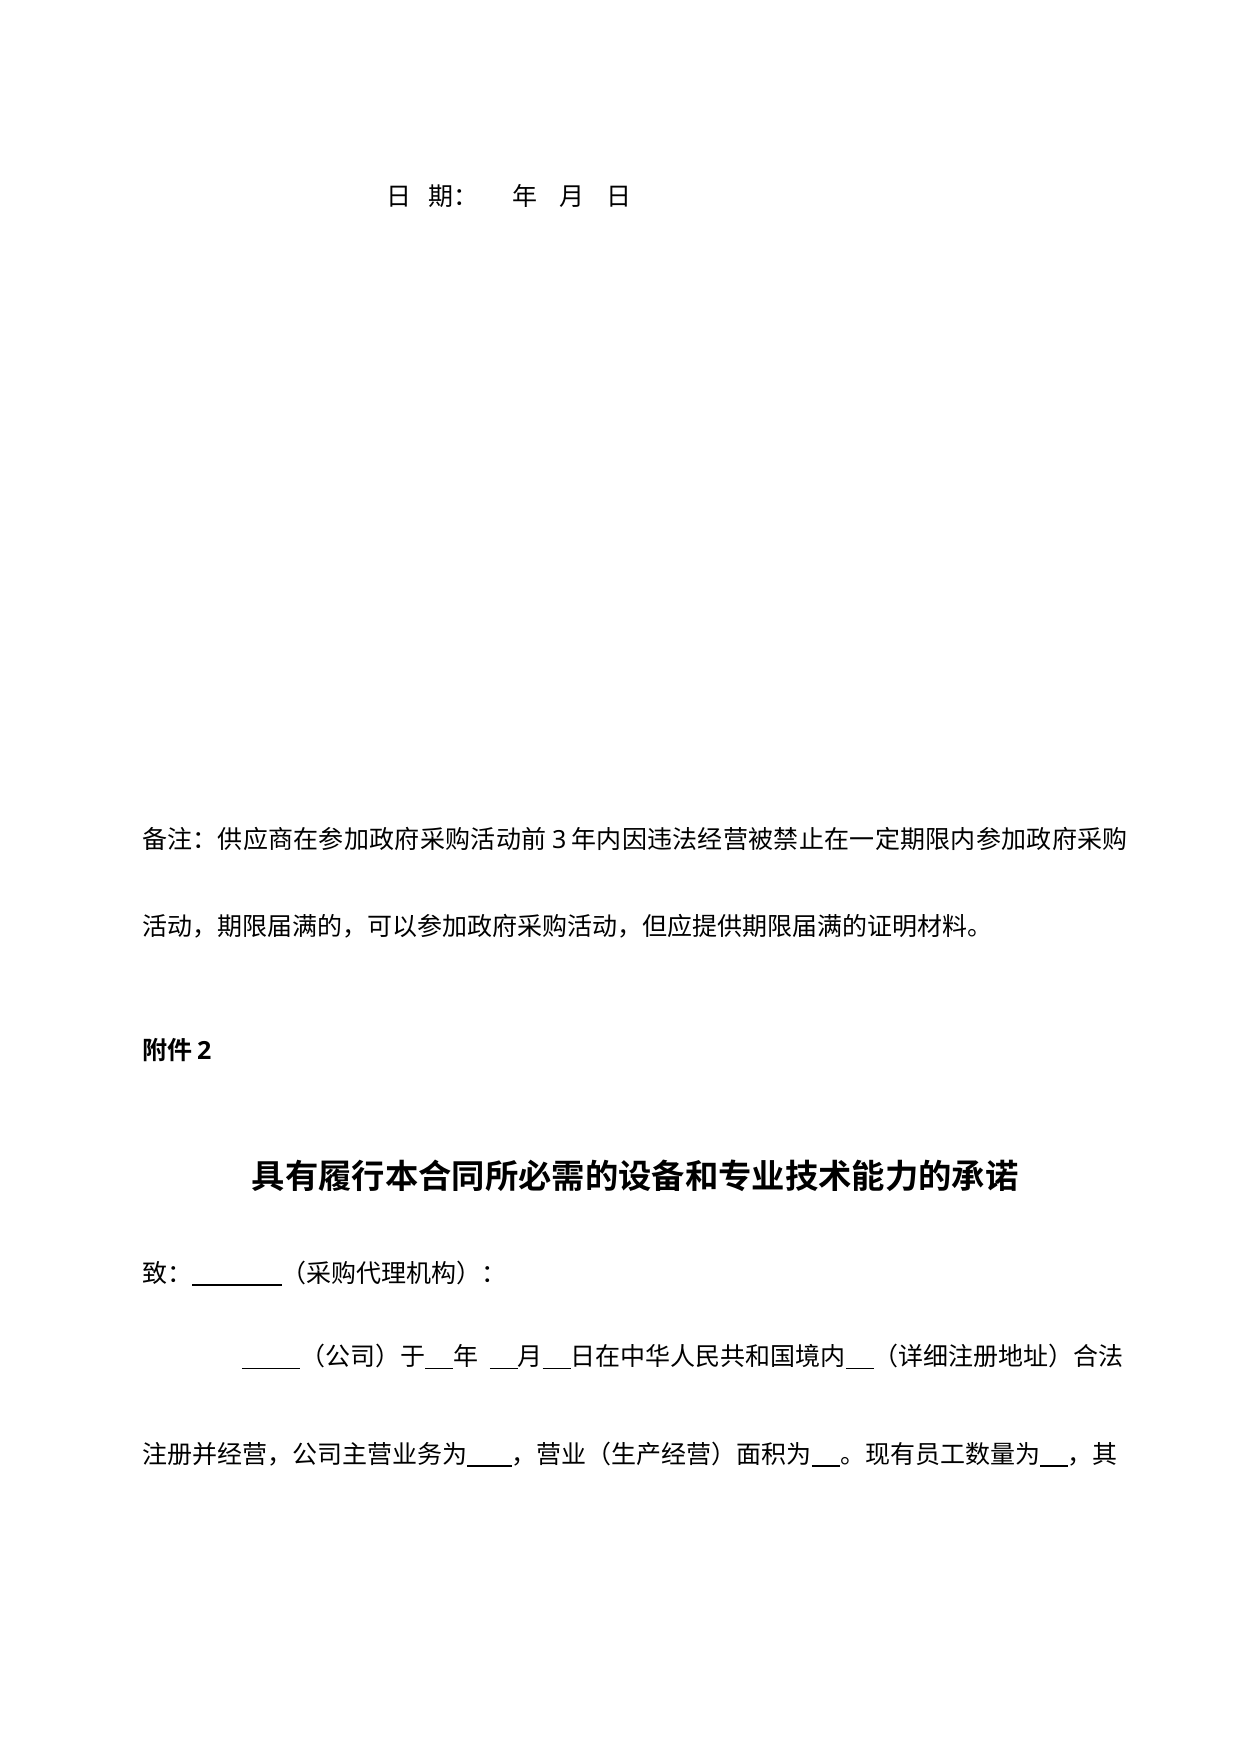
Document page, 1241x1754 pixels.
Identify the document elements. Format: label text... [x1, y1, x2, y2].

text 致： （采购代理机构）： [142, 1239, 1128, 1304]
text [142, 1322, 1128, 1485]
text 日 期： 年 月 日 [142, 162, 1128, 227]
text 备注：供应商在参加政府采购活动前3年内因违法经营被禁止在一定期限内参加政府采购活动，期限届满的，可以参加政府采购活动，但应提供期限届满的证明材料。 [142, 805, 1128, 957]
text 具有履行本合同所必需的设备和专业技术能力的承诺 [142, 1142, 1128, 1207]
text 附件2 [142, 1016, 1128, 1081]
